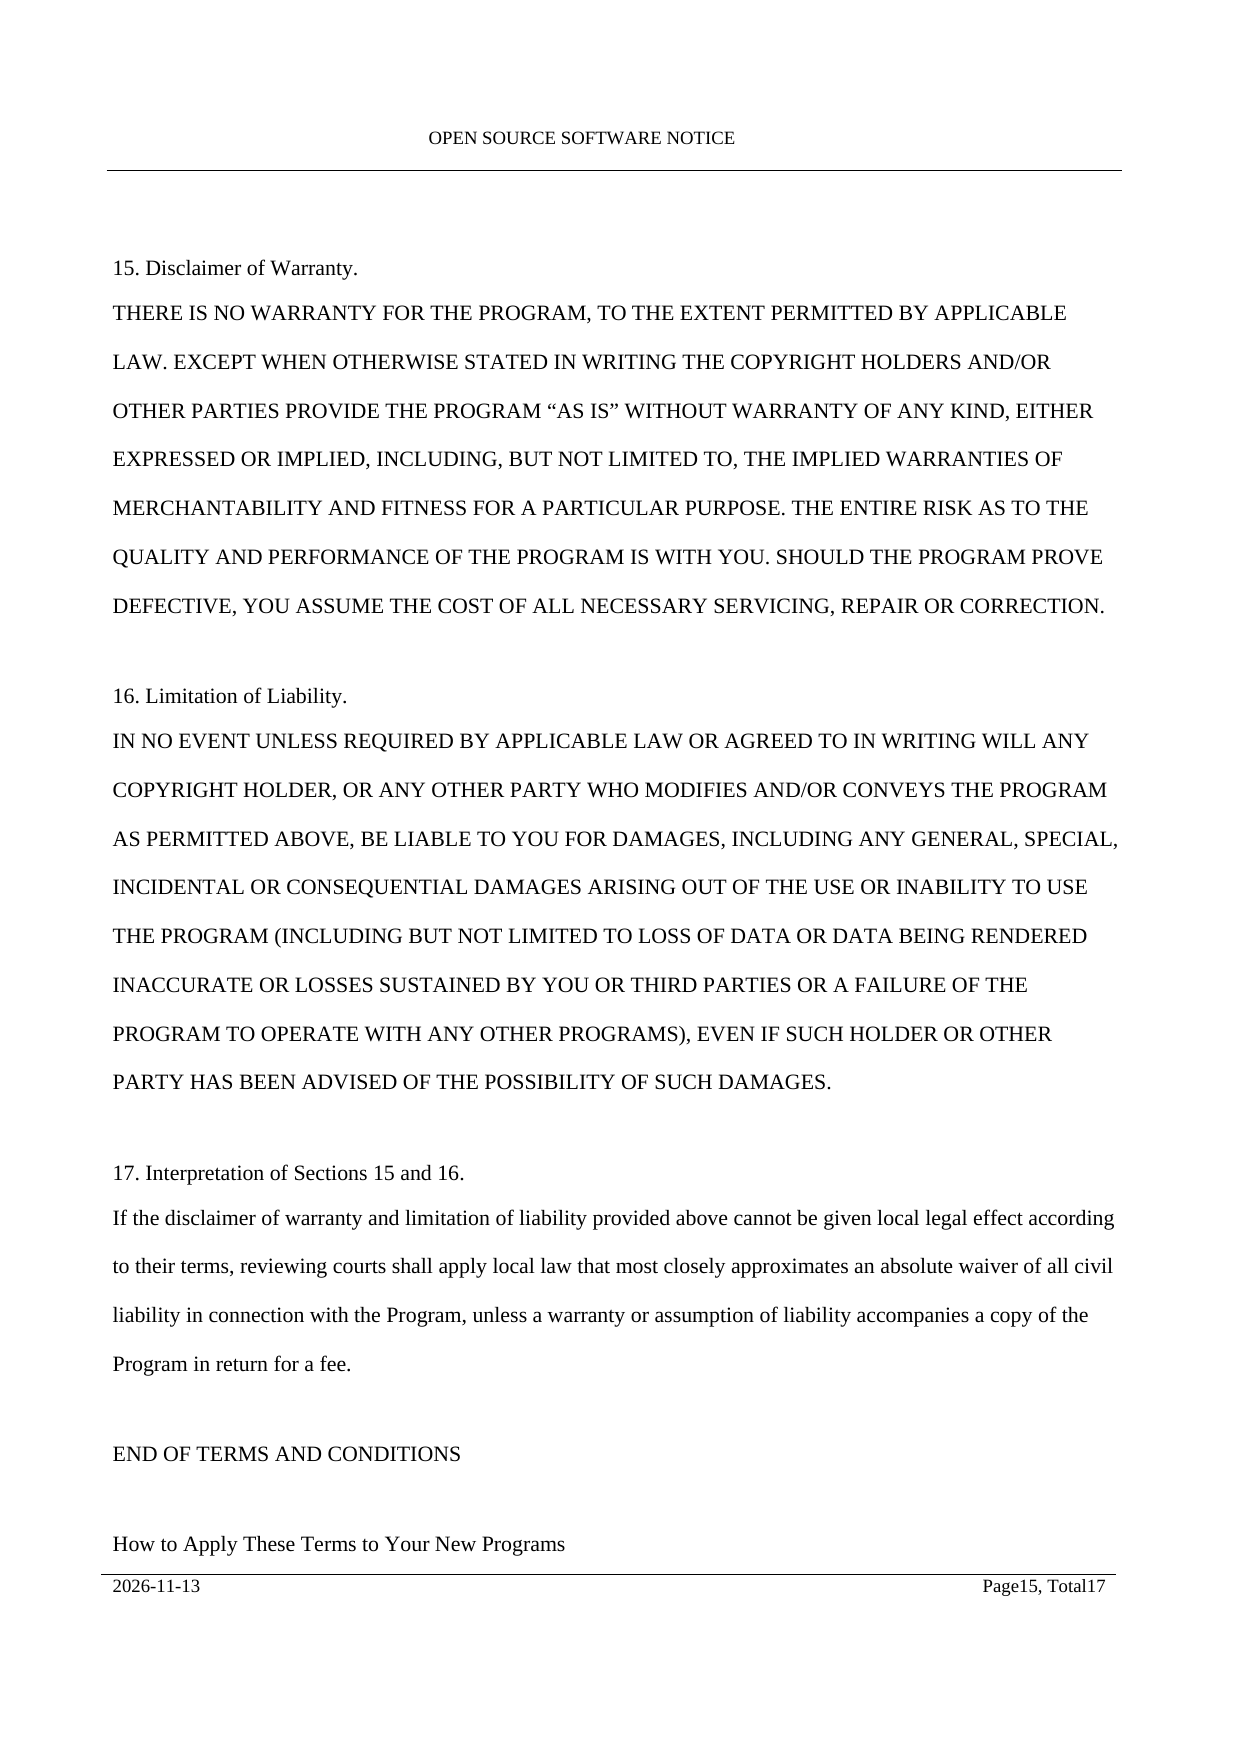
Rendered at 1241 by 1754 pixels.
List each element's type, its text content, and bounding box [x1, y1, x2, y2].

text How to Apply These Terms to Your New Programs [112, 1528, 1128, 1560]
text THERE IS NO WARRANTY FOR THE PROGRAM, TO THE EXTENT PERMITTED BY APPLICABLE LAW. EXCEPT WHEN OTHERWISE STATED IN WRITING THE COPYRIGHT HOLDERS AND/OR OTHER PARTIES PROVIDE THE PROGRAM “AS IS” WITHOUT WARRANTY OF ANY KIND, EITHER EXPRESSED OR IMPLIED, INCLUDING, BUT NOT LIMITED TO, THE IMPLIED WARRANTIES OF MERCHANTABILITY AND FITNESS FOR A PARTICULAR PURPOSE. THE ENTIRE RISK AS TO THE QUALITY AND PERFORMANCE OF THE PROGRAM IS WITH YOU. SHOULD THE PROGRAM PROVE DEFECTIVE, YOU ASSUME THE COST OF ALL NECESSARY SERVICING, REPAIR OR CORRECTION. [112, 297, 1128, 622]
text END OF TERMS AND CONDITIONS [112, 1437, 1128, 1470]
text 17. Interpretation of Sections 15 and 16. [112, 1156, 1128, 1188]
text IN NO EVENT UNLESS REQUIRED BY APPLICABLE LAW OR AGREED TO IN WRITING WILL ANY COPYRIGHT HOLDER, OR ANY OTHER PARTY WHO MODIFIES AND/OR CONVEYS THE PROGRAM AS PERMITTED ABOVE, BE LIABLE TO YOU FOR DAMAGES, INCLUDING ANY GENERAL, SPECIAL, INCIDENTAL OR CONSEQUENTIAL DAMAGES ARISING OUT OF THE USE OR INABILITY TO USE THE PROGRAM (INCLUDING BUT NOT LIMITED TO LOSS OF DATA OR DATA BEING RENDERED INACCURATE OR LOSSES SUSTAINED BY YOU OR THIRD PARTIES OR A FAILURE OF THE PROGRAM TO OPERATE WITH ANY OTHER PROGRAMS), EVEN IF SUCH HOLDER OR OTHER PARTY HAS BEEN ADVISED OF THE POSSIBILITY OF SUCH DAMAGES. [112, 724, 1128, 1098]
text 15. Disclaimer of Warranty. [112, 251, 1128, 284]
text If the disclaimer of warranty and limitation of liability provided above cannot be given local legal effect according to their terms, reviewing courts shall apply local law that most closely approximates an absolute waiver of all civil liability in connection with the Program, unless a warranty or assumption of liability accompanies a copy of the Program in return for a fee. [112, 1201, 1128, 1380]
text 16. Limitation of Liability. [112, 679, 1128, 712]
